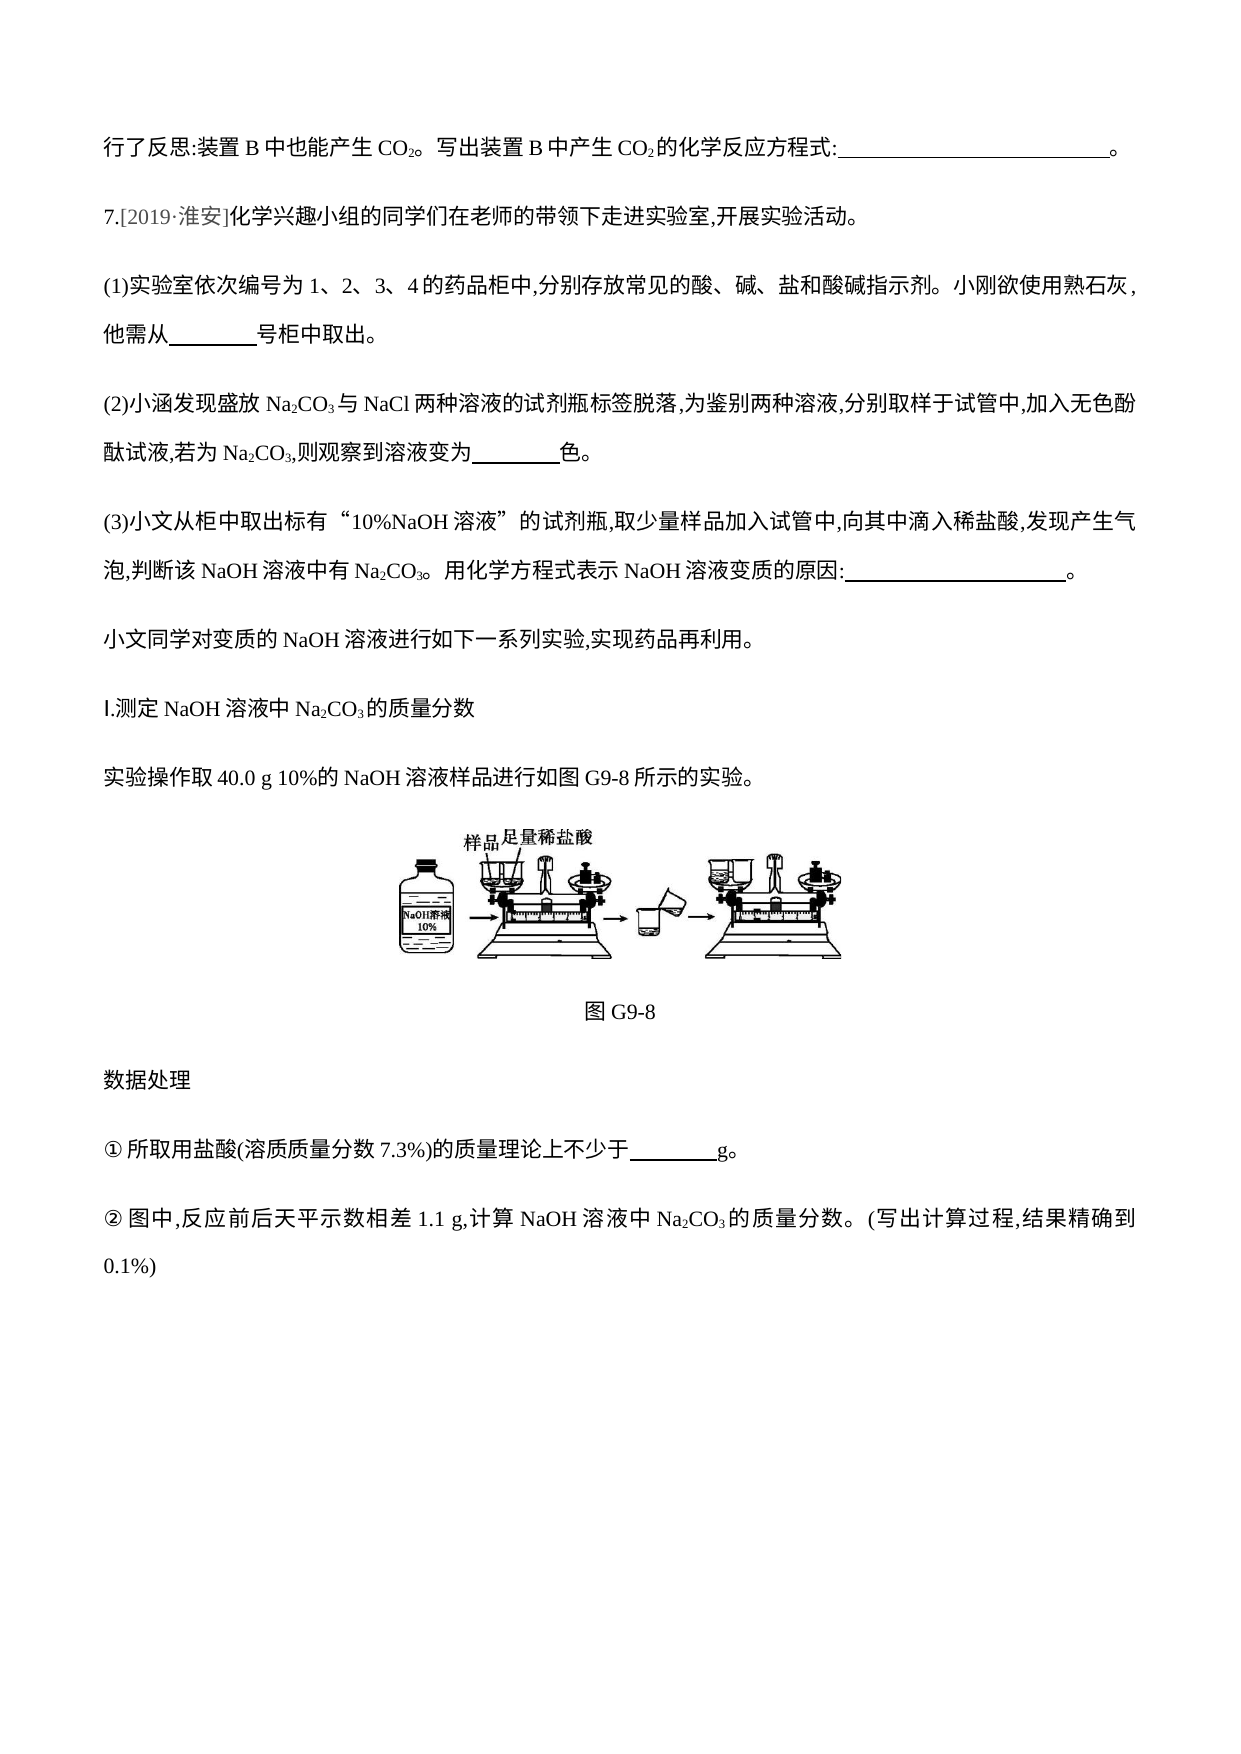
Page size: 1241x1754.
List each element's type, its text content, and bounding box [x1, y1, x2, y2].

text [103, 129, 1137, 162]
text 数据处理 [103, 1062, 1137, 1095]
picture [399, 829, 842, 959]
text Ⅰ.测定NaOH溶液中Na2CO3的质量分数 [103, 691, 1137, 723]
text (2)小涵发现盛放Na2CO3与NaCl两种溶液的试剂瓶标签脱落,为鉴别两种溶液,分别取样于试管中,加入无色酚酞试液,若为Na2CO3,则观察到溶液变为 色。 [103, 386, 1137, 467]
text ②图中,反应前后天平示数相差1.1 g,计算NaOH溶液中Na2CO3的质量分数。(写出计算过程,结果精确到0.1%) [103, 1201, 1137, 1282]
text 小文同学对变质的NaOH溶液进行如下一系列实验,实现药品再利用。 [103, 622, 1137, 654]
text 7.[2019·淮安]化学兴趣小组的同学们在老师的带领下走进实验室,开展实验活动。 [103, 199, 1137, 231]
text (1)实验室依次编号为1、2、3、4的药品柜中,分别存放常见的酸、碱、盐和酸碱指示剂。小刚欲使用熟石灰,他需从 号柜中取出。 [103, 268, 1137, 349]
text 图G9-8 [103, 993, 1137, 1026]
text ①所取用盐酸(溶质质量分数7.3%)的质量理论上不少于 g。 [103, 1132, 1137, 1164]
text (3)小文从柜中取出标有“10%NaOH溶液”的试剂瓶,取少量样品加入试管中,向其中滴入稀盐酸,发现产生气泡,判断该NaOH溶液中有Na2CO3。用化学方程式表示NaOH溶液变质的原因: 。 [103, 504, 1137, 585]
text 实验操作取40.0 g 10%的NaOH溶液样品进行如图G9-8所示的实验。 [103, 760, 1137, 792]
